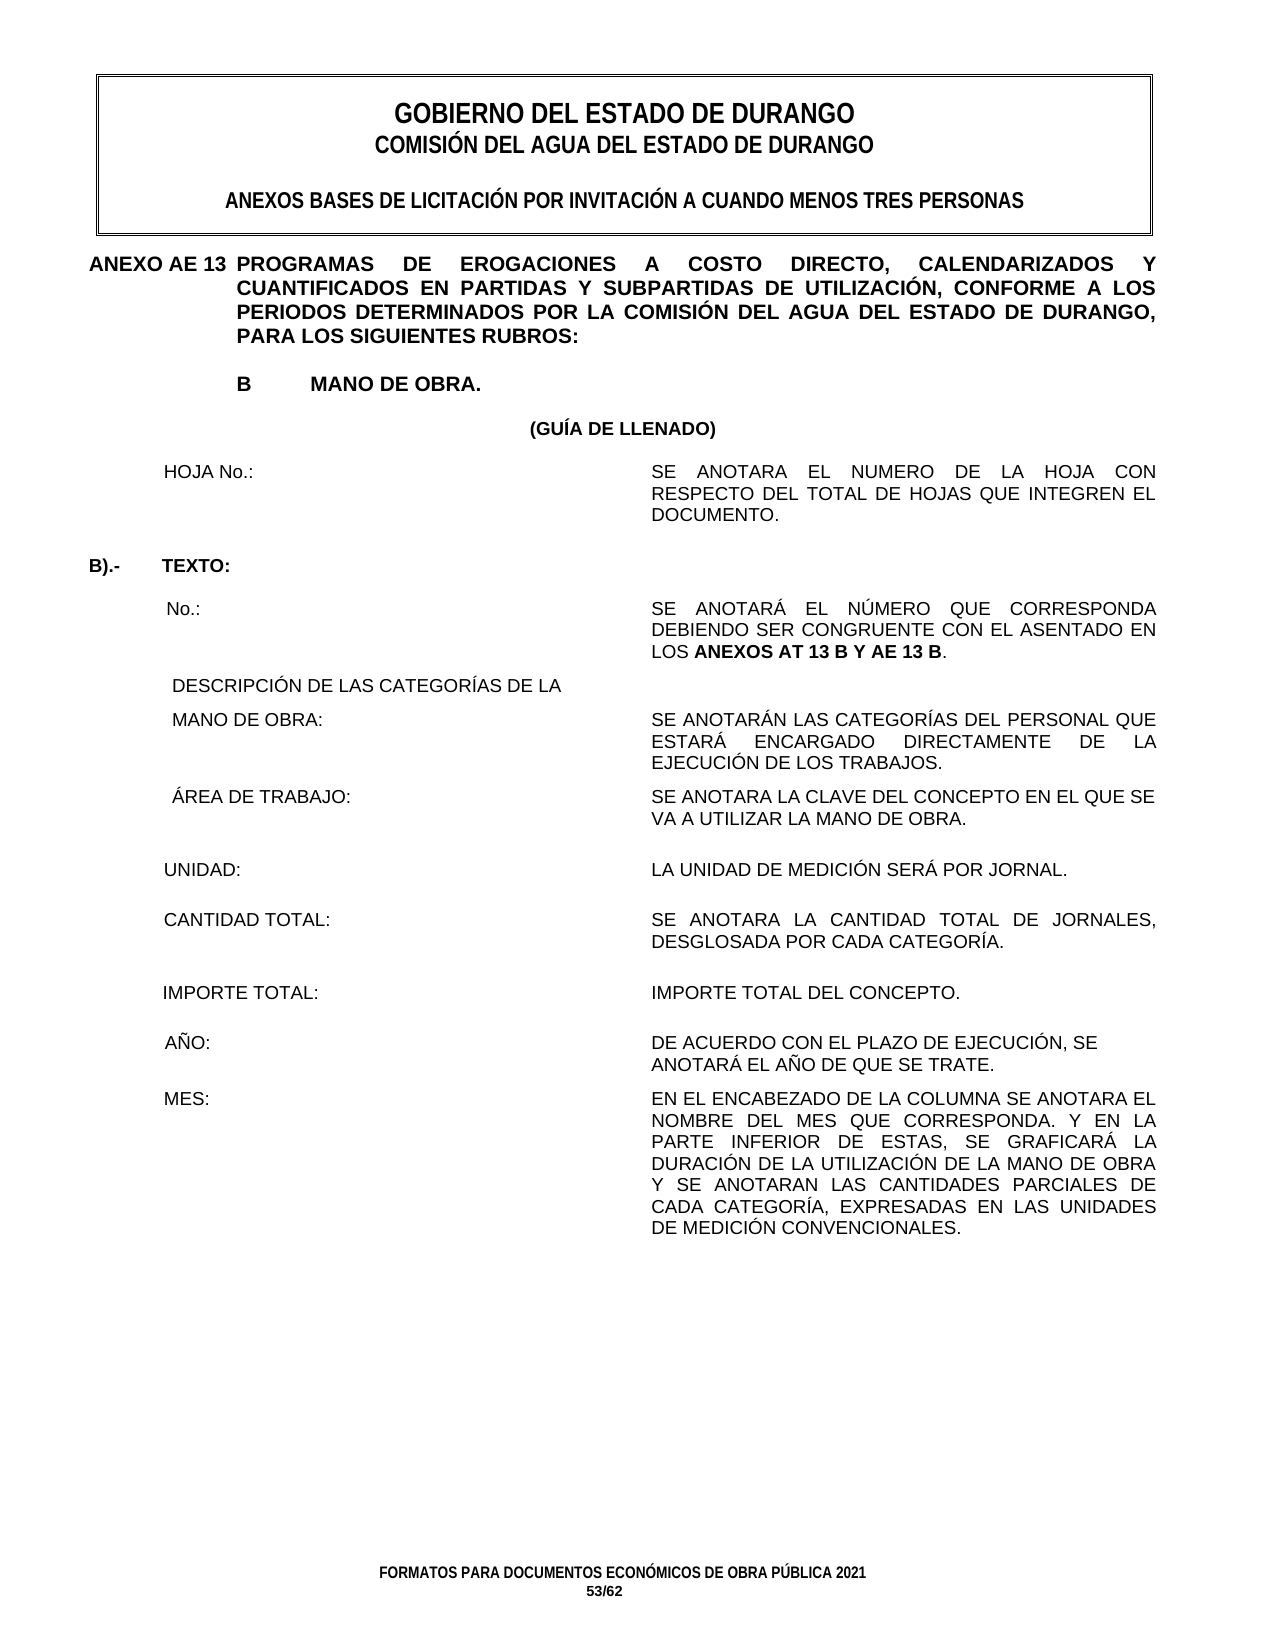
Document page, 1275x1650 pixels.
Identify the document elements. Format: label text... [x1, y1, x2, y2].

text No.: SE ANOTARÁ EL NÚMERO QUE CORRESPONDA DEBIENDO SER CONGRUENTE CON EL ASENTADO EN LOS ANEXOS AT 13 B Y AE 13 B. [166, 598, 1157, 662]
text IMPORTE TOTAL: IMPORTE TOTAL DEL CONCEPTO. [162, 981, 1157, 1003]
text MES: EN EL ENCABEZADO DE LA COLUMNA SE ANOTARA EL NOMBRE DEL MES QUE CORRESPONDA. Y EN LA PARTE INFERIOR DE ESTAS, SE GRAFICARÁ LA DURACIÓN DE LA UTILIZACIÓN DE LA MANO DE OBRA Y SE ANOTARAN LAS CANTIDADES PARCIALES DE CADA CATEGORÍA, EXPRESADAS EN LAS UNIDADES DE MEDICIÓN CONVENCIONALES. [164, 1088, 1157, 1239]
text ÁREA DE TRABAJO: SE ANOTARA LA CLAVE DEL CONCEPTO EN EL QUE SE VA A UTILIZAR LA MANO DE OBRA. [172, 786, 1157, 829]
text DESCRIPCIÓN DE LAS CATEGORÍAS DE LA [172, 675, 1157, 696]
text MANO DE OBRA: SE ANOTARÁN LAS CATEGORÍAS DEL PERSONAL QUE ESTARÁ ENCARGADO DIRECTAMENTE DE LA EJECUCIÓN DE LOS TRABAJOS. [172, 709, 1157, 774]
text UNIDAD: LA UNIDAD DE MEDICIÓN SERÁ POR JORNAL. [164, 858, 1157, 880]
text AÑO: DE ACUERDO CON EL PLAZO DE EJECUCIÓN, SE ANOTARÁ EL AÑO DE QUE SE TRATE. [164, 1032, 1157, 1075]
text CANTIDAD TOTAL: SE ANOTARA LA CANTIDAD TOTAL DE JORNALES, DESGLOSADA POR CADA CATEGORÍA. [164, 909, 1157, 952]
text B).- TEXTO: [89, 554, 1157, 576]
text HOJA No.: SE ANOTARA EL NUMERO DE LA HOJA CON RESPECTO DEL TOTAL DE HOJAS QUE INTEGREN EL DOCUMENTO. [164, 461, 1157, 525]
